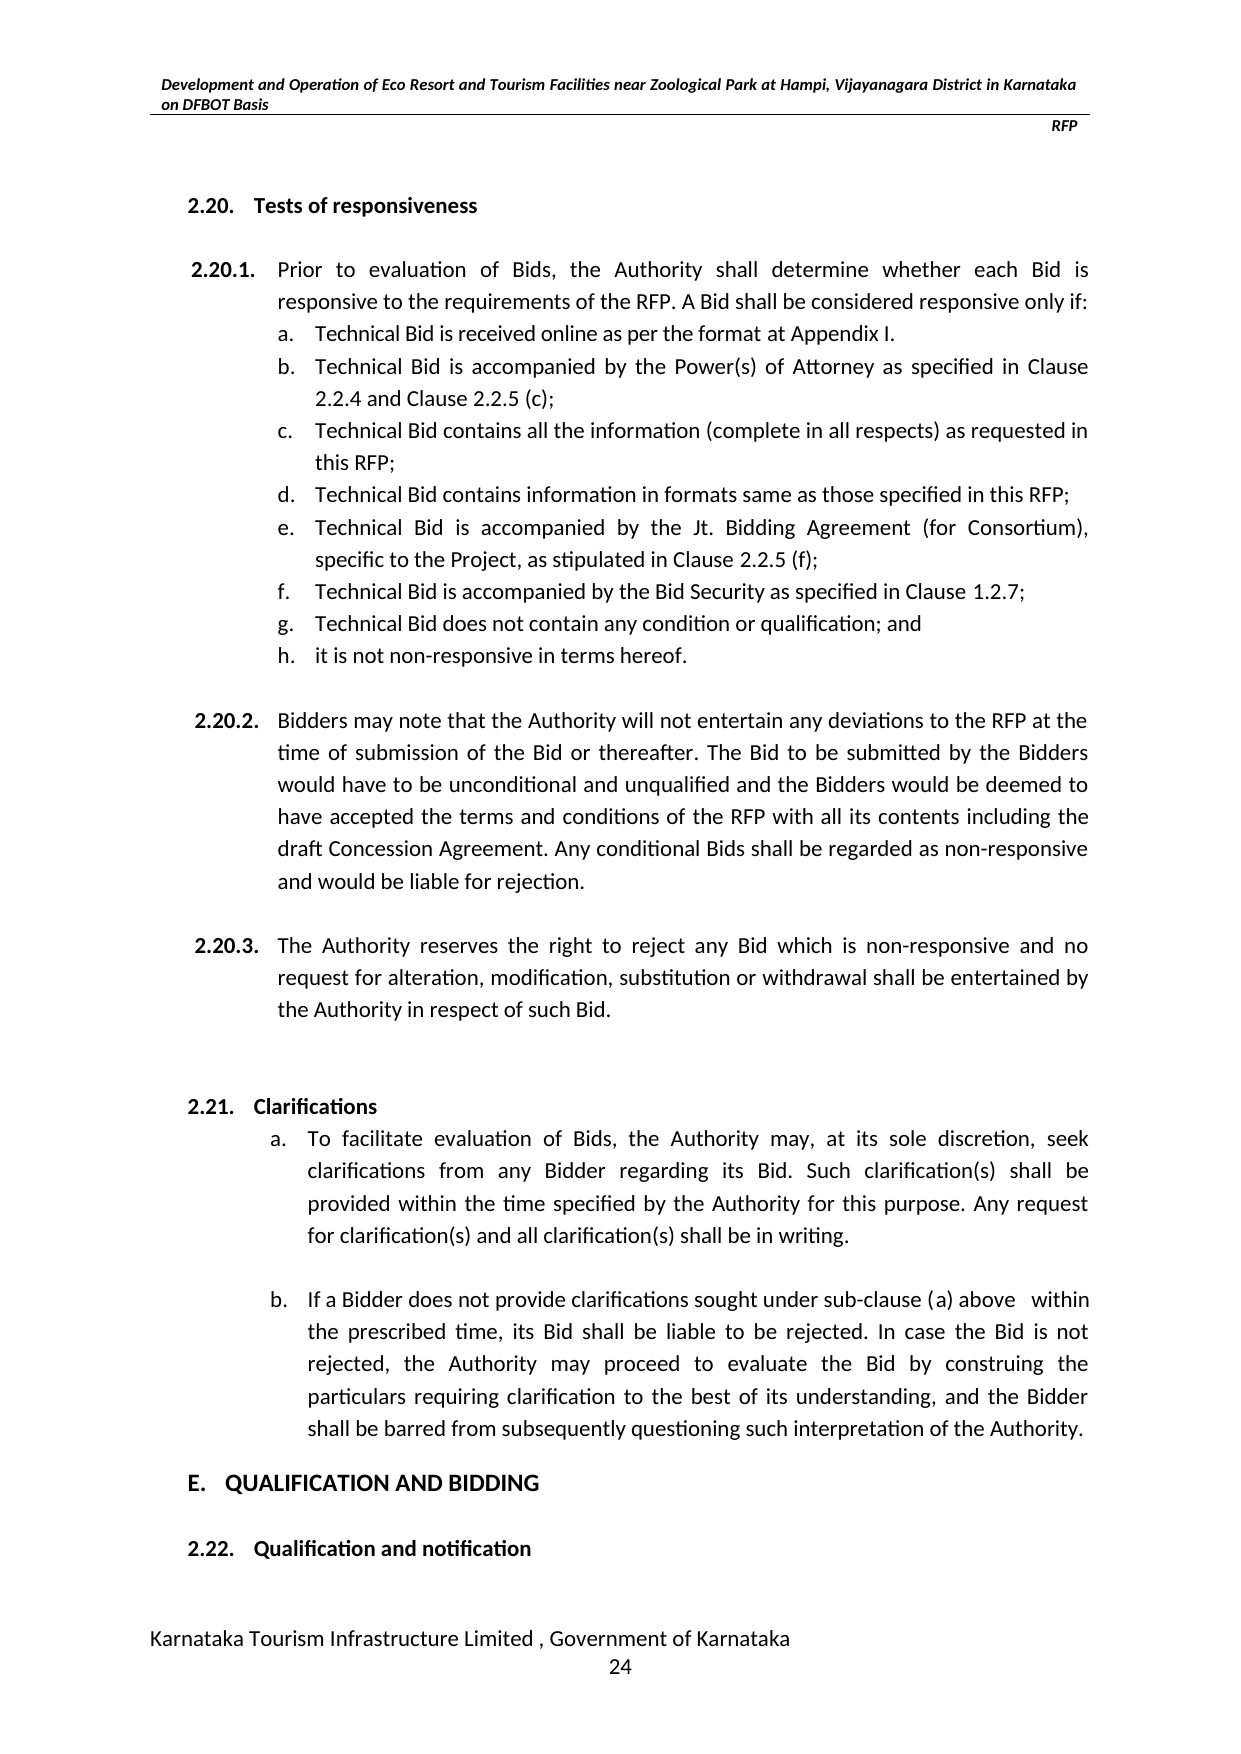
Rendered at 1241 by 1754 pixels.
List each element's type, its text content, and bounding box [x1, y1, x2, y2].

list Bidders may note that the Authority will not entertain any deviations to the RFP at the time of submission of the Bid or thereafter. The Bid to be submitted by the Bidders would have to be unconditional and unqualified and the Bidders would be deemed to have accepted the terms and conditions of the RFP with all its contents including the draft Concession Agreement. Any conditional Bids shall be regarded as non-responsive and would be liable for rejection. [194, 706, 1090, 895]
list To facilitate evaluation of Bids, the Authority may, at its sole discretion, seek clarifications from any Bidder regarding its Bid. Such clarification(s) shall be provided within the time specified by the Authority for this purpose. Any request for clarification(s) and all clarification(s) shall be in writing. [270, 1124, 1090, 1249]
list Tests of responsiveness [187, 191, 1090, 219]
list Technical Bid is accompanied by the Jt. Bidding Agreement (for Consortium), specific to the Project, as stipulated in Clause 2.2.5 (f); [277, 513, 1090, 573]
list Technical Bid contains information in formats same as those specified in this RFP; [277, 481, 1090, 508]
list Technical Bid is received online as per the format at Appendix I. [277, 319, 1090, 348]
list Technical Bid does not contain any condition or qualification; and [277, 609, 1090, 637]
list If a Bidder does not provide clarifications sought under sub-clause (a) above within the prescribed time, its Bid shall be liable to be rejected. In case the Bid is not rejected, the Authority may proceed to evaluate the Bid by construing the particulars requiring clarification to the best of its understanding, and the Bidder shall be barred from subsequently questioning such interpretation of the Authority. [270, 1285, 1090, 1442]
list Technical Bid is accompanied by the Power(s) of Attorney as specified in Clause 2.2.4 and Clause 2.2.5 (c); [277, 352, 1090, 412]
list Qualification and notification [187, 1534, 1090, 1562]
list it is not non-responsive in terms hereof. [277, 641, 1090, 669]
list Technical Bid contains all the information (complete in all respects) as requested in this RFP; [277, 416, 1090, 476]
list Technical Bid is accompanied by the Bid Security as specified in Clause 1.2.7; [277, 577, 1090, 605]
list The Authority reserves the right to reject any Bid which is non-responsive and no request for alteration, modification, substitution or withdrawal shall be entertained by the Authority in respect of such Bid. [194, 931, 1090, 1023]
list Prior to evaluation of Bids, the Authority shall determine whether each Bid is responsive to the requirements of the RFP. A Bid shall be considered responsive only if: [191, 255, 1090, 315]
subtitle QUALIFICATION AND BIDDING [187, 1467, 1090, 1497]
list Clarifications [187, 1092, 1090, 1120]
